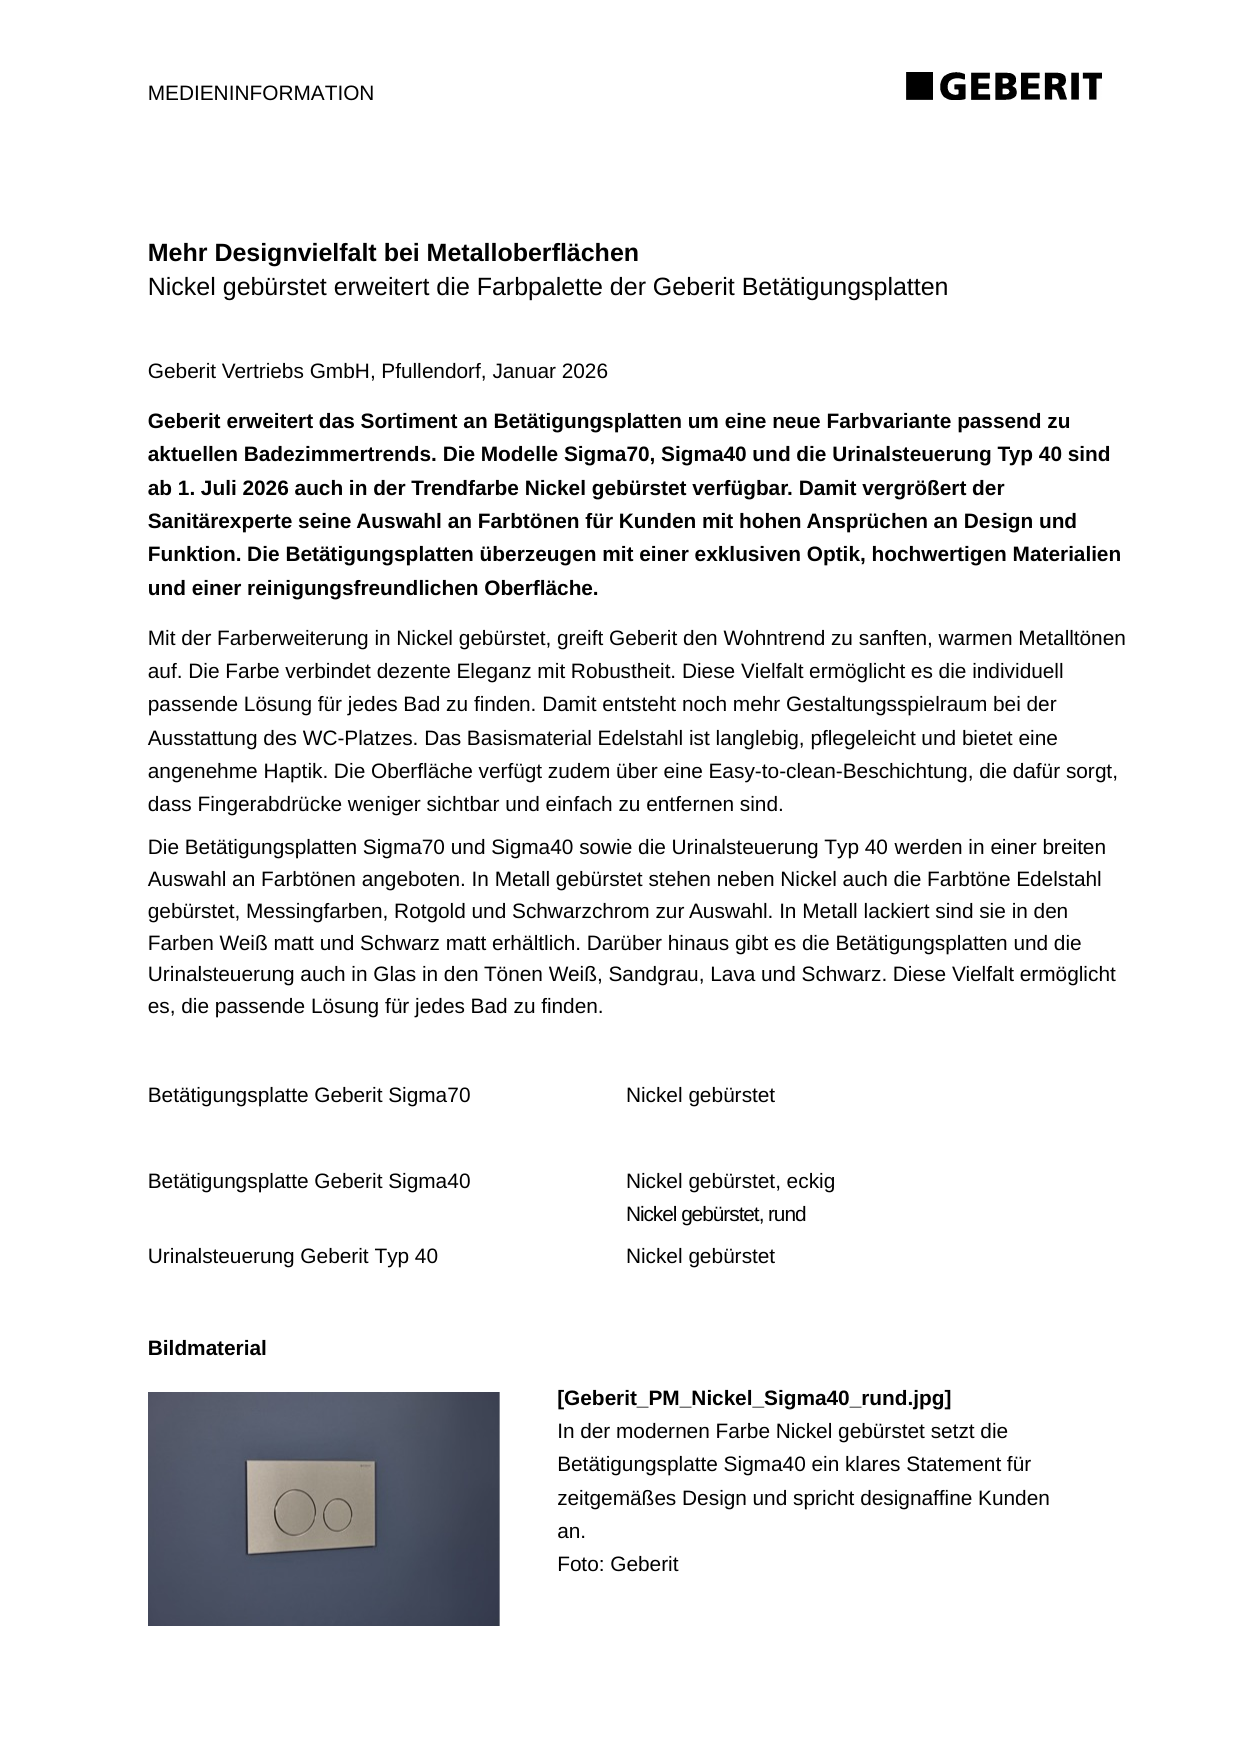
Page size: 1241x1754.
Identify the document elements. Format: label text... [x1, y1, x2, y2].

picture [906, 72, 1102, 100]
text Geberit erweitert das Sortiment an Betätigungsplatten um eine neue Farbvariante passend zu aktuellen Badezimmertrends. Die Modelle Sigma70, Sigma40 und die Urinalsteuerung Typ 40 sind ab 1. Juli 2026 auch in der Trendfarbe Nickel gebürstet verfügbar. Damit vergrößert der Sanitärexperte seine Auswahl an Farbtönen für Kunden mit hohen Ansprüchen an Design und Funktion. Die Betätigungsplatten überzeugen mit einer exklusiven Optik, hochwertigen Materialien und einer reinigungsfreundlichen Oberfläche. [148, 402, 1137, 602]
text Die Betätigungsplatten Sigma70 und Sigma40 sowie die Urinalsteuerung Typ 40 werden in einer breiten Auswahl an Farbtönen angeboten. In Metall gebürstet stehen neben Nickel auch die Farbtöne Edelstahl gebürstet, Messingfarben, Rotgold und Schwarzchrom zur Auswahl. In Metall lackiert sind sie in den Farben Weiß matt und Schwarz matt erhältlich. Darüber hinaus gibt es die Betätigungsplatten und die Urinalsteuerung auch in Glas in den Tönen Weiß, Sandgrau, Lava und Schwarz. Diese Vielfalt ermöglicht es, die passende Lösung für jedes Bad zu finden. [148, 835, 1137, 1018]
table_cell Betätigungsplatte Geberit Sigma40 [148, 1162, 626, 1237]
table_cell Nickel gebürstet [626, 1237, 1104, 1278]
text Bildmaterial [148, 1328, 1137, 1362]
table_header Nickel gebürstet [626, 1076, 1104, 1162]
text Geberit Vertriebs GmbH, Pfullendorf, Januar 2026 [148, 352, 1137, 385]
table_header [Geberit_PM_Nickel_Sigma40_rund.jpg] In der modernen Farbe Nickel gebürstet setzt die Betätigungsplatte Sigma40 ein klares Statement für zeitgemäßes Design und spricht designaffine Kunden an. Foto: Geberit [546, 1378, 1092, 1629]
table_header Betätigungsplatte Geberit Sigma70 [148, 1076, 626, 1162]
table_cell Nickel gebürstet, eckig Nickel gebürstet, rund [626, 1162, 1104, 1237]
table_header [148, 1378, 546, 1629]
table_cell Urinalsteuerung Geberit Typ 40 [148, 1237, 626, 1278]
text Mit der Farberweiterung in Nickel gebürstet, greift Geberit den Wohntrend zu sanften, warmen Metalltönen auf. Die Farbe verbindet dezente Eleganz mit Robustheit. Diese Vielfalt ermöglicht es die individuell passende Lösung für jedes Bad zu finden. Damit entsteht noch mehr Gestaltungsspielraum bei der Ausstattung des WC-Platzes. Das Basismaterial Edelstahl ist langlebig, pflegeleicht und bietet eine angenehme Haptik. Die Oberfläche verfügt zudem über eine Easy-to-clean-Beschichtung, die dafür sorgt, dass Fingerabdrücke weniger sichtbar und einfach zu entfernen sind. [148, 618, 1137, 818]
text Mehr Designvielfalt bei Metalloberflächen Nickel gebürstet erweitert die Farbpalette der Geberit Betätigungsplatten [148, 235, 1137, 302]
picture [148, 1392, 500, 1626]
